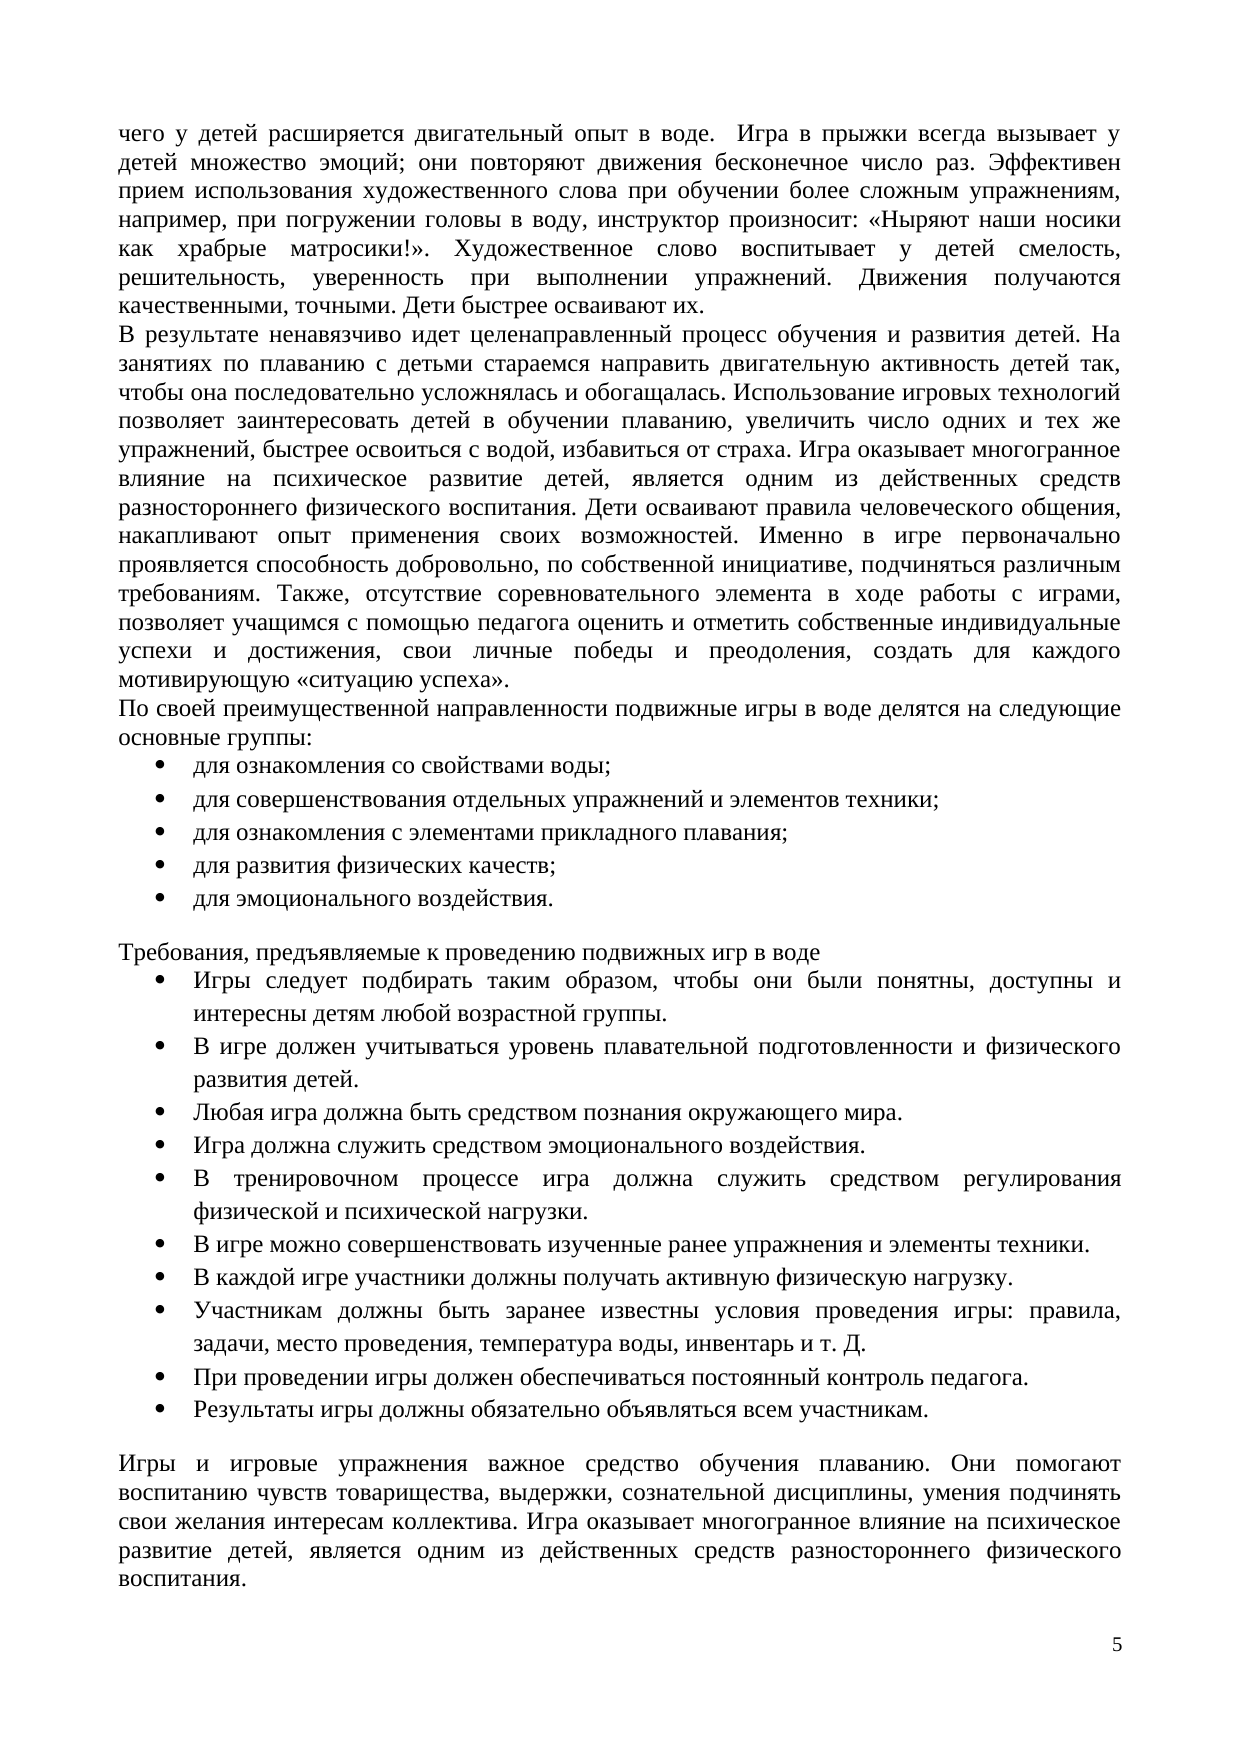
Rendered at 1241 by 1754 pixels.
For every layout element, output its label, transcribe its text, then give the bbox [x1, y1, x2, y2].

text Игры и игровые упражнения важное средство обучения плаванию. Они помогают воспитанию чувств товарищества, выдержки, сознательной дисциплины, умения подчинять свои желания интересам коллектива. Игра оказывает многогранное влияние на психическое развитие детей, является одним из действенных средств разностороннего физического воспитания. [118, 1448, 1122, 1592]
list В тренировочном процессе игра должна служить средством регулирования физической и психической нагрузки. [156, 1163, 1122, 1225]
list В игре должен учитываться уровень плавательной подготовленности и физического развития детей. [156, 1031, 1122, 1093]
list для ознакомления с элементами прикладного плавания; [156, 817, 1122, 845]
list Игры следует подбирать таким образом, чтобы они были понятны, доступны и интересны детям любой возрастной группы. [156, 965, 1122, 1027]
text По своей преимущественной направленности подвижные игры в воде делятся на следующие основные группы: [118, 693, 1122, 751]
list для совершенствования отдельных упражнений и элементов техники; [156, 784, 1122, 812]
list Любая игра должна быть средством познания окружающего мира. [156, 1097, 1122, 1126]
list При проведении игры должен обеспечиваться постоянный контроль педагога. [156, 1362, 1122, 1390]
list для эмоционального воздействия. [156, 883, 1122, 911]
list Участникам должны быть заранее известны условия проведения игры: правила, задачи, место проведения, температура воды, инвентарь и т. Д. [156, 1296, 1122, 1357]
list В каждой игре участники должны получать активную физическую нагрузку. [156, 1262, 1122, 1291]
list В игре можно совершенствовать изученные ранее упражнения и элементы техники. [156, 1229, 1122, 1258]
list для развития физических качеств; [156, 850, 1122, 878]
list Игра должна служить средством эмоционального воздействия. [156, 1130, 1122, 1159]
list для ознакомления со свойствами воды; [156, 751, 1122, 779]
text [118, 118, 1122, 319]
text В результате ненавязчиво идет целенаправленный процесс обучения и развития детей. На занятиях по плаванию с детьми стараемся направить двигательную активность детей так, чтобы она последовательно усложнялась и обогащалась. Использование игровых технологий позволяет заинтересовать детей в обучении плаванию, увеличить число одних и тех же упражнений, быстрее освоиться с водой, избавиться от страха. Игра оказывает многогранное влияние на психическое развитие детей, является одним из действенных средств разностороннего физического воспитания. Дети осваивают правила человеческого общения, накапливают опыт применения своих возможностей. Именно в игре первоначально проявляется способность добровольно, по собственной инициативе, подчиняться различным требованиям. Также, отсутствие соревновательного элемента в ходе работы с играми, позволяет учащимся с помощью педагога оценить и отметить собственные индивидуальные успехи и достижения, свои личные победы и преодоления, создать для каждого мотивирующую «ситуацию успеха». [118, 319, 1122, 693]
text Требования, предъявляемые к проведению подвижных игр в воде [118, 937, 1122, 965]
list Результаты игры должны обязательно объявляться всем участникам. [156, 1394, 1122, 1423]
